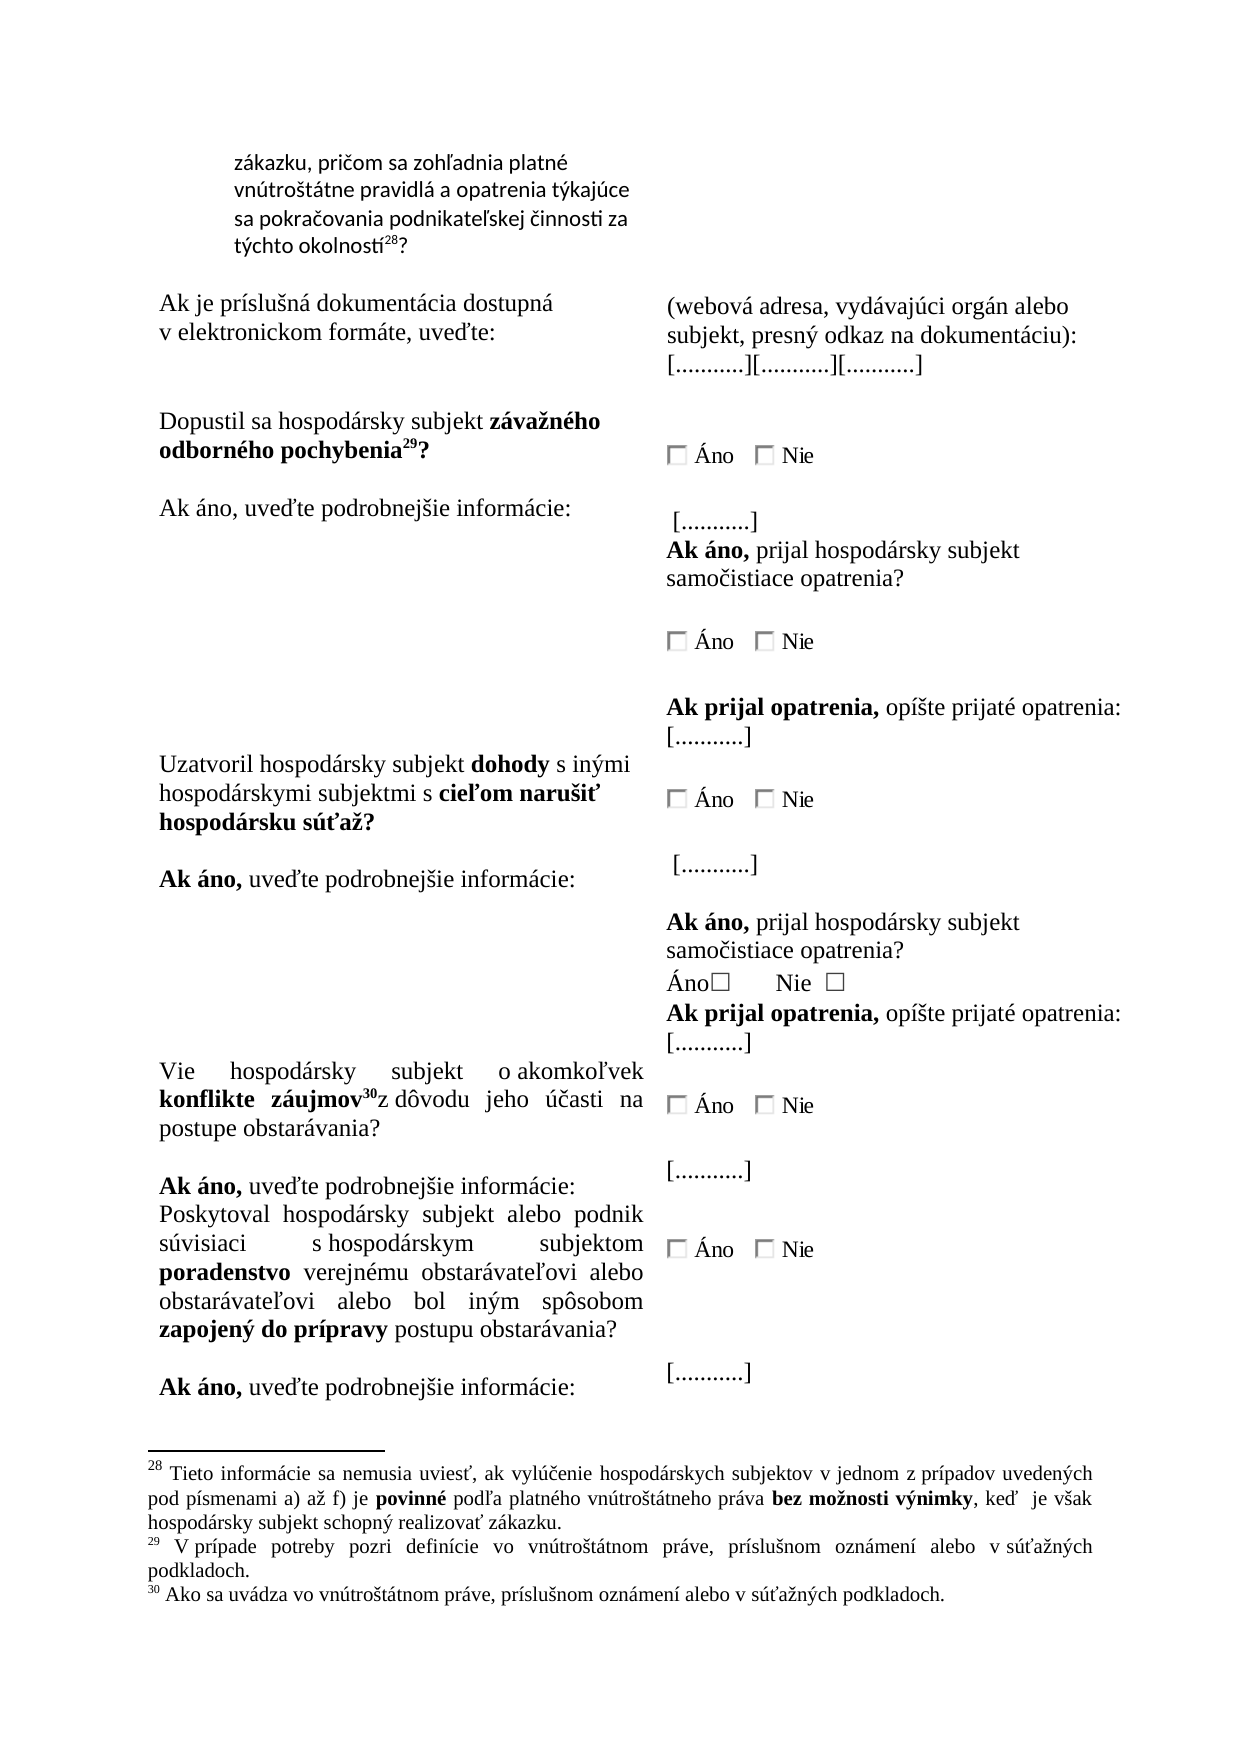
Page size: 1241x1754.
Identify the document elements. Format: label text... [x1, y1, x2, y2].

table_cell [...........] [655, 1200, 1162, 1401]
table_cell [656, 148, 1163, 378]
table_header [...........] [655, 406, 1162, 535]
table_header Dopustil sa hospodársky subjekt závažného odborného pochybenia? Ak áno, uveďte podrobnejšie informácie: [148, 406, 655, 749]
table_cell [...........] [655, 1056, 1162, 1199]
table_cell Uzatvoril hospodársky subjekt dohody s inými hospodárskymi subjektmi s cieľom narušiť hospodársku súťaž? Ak áno, uveďte podrobnejšie informácie: [148, 750, 655, 1056]
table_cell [148, 148, 656, 378]
table_cell Poskytoval hospodársky subjekt alebo podnik súvisiaci s hospodárskym subjektom poradenstvo verejnému obstarávateľovi alebo obstarávateľovi alebo bol iným spôsobom zapojený do prípravy postupu obstarávania? Ak áno, uveďte podrobnejšie informácie: [148, 1200, 655, 1401]
table_cell Ak áno, prijal hospodársky subjekt samočistiace opatrenia? Ak prijal opatrenia, opíšte prijaté opatrenia: [...........] [655, 535, 1162, 749]
table_cell [...........] [655, 750, 1162, 907]
table_cell Ak áno, prijal hospodársky subjekt samočistiace opatrenia? Áno☐ Nie ☐ Ak prijal opatrenia, opíšte prijaté opatrenia: [...........] [655, 907, 1162, 1056]
table_cell Vie hospodársky subjekt o akomkoľvek konflikte záujmovz dôvodu jeho účasti na postupe obstarávania? Ak áno, uveďte podrobnejšie informácie: [148, 1056, 655, 1199]
